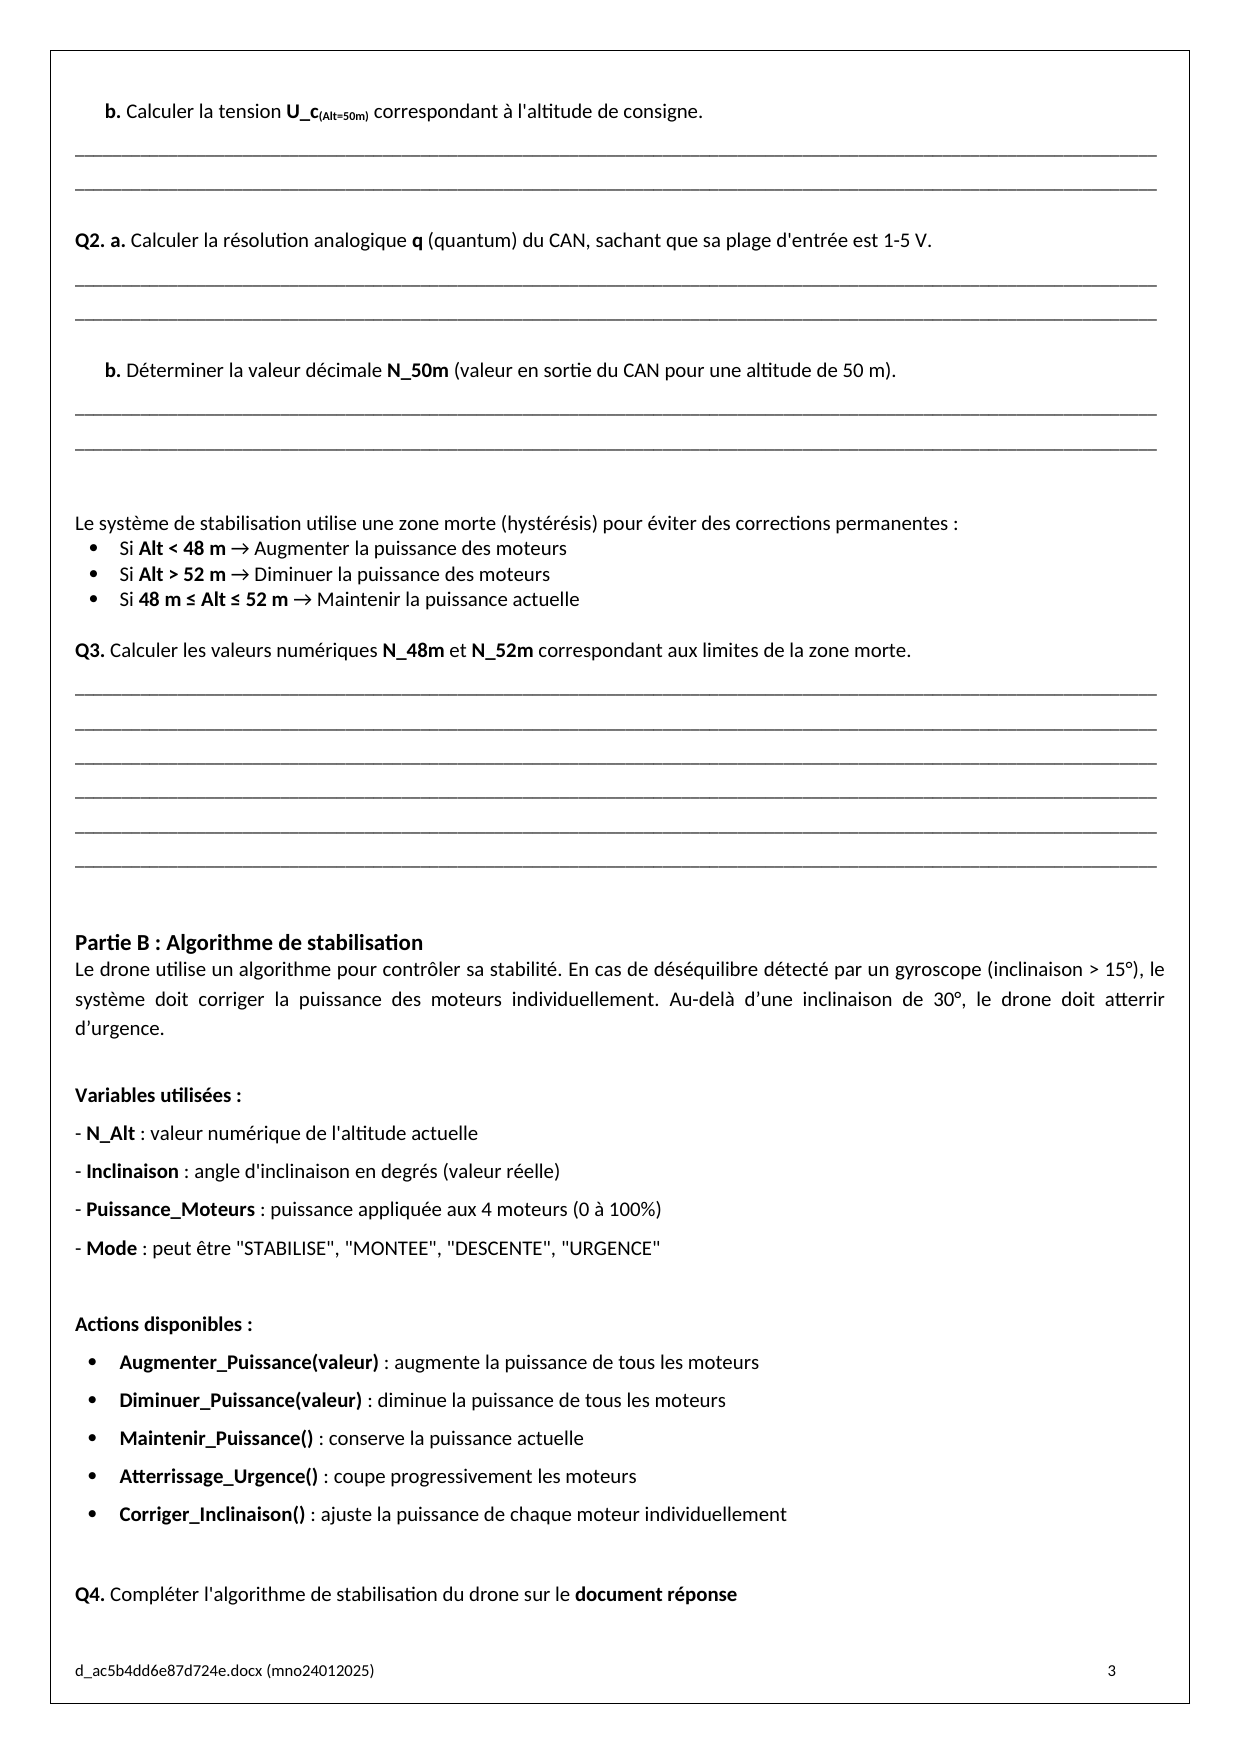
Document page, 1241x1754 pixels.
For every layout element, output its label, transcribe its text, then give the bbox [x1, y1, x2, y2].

text ____________________________________________________________________________________________________________________ [75, 847, 1165, 870]
text b. Déterminer la valeur décimale N_50m (valeur en sortie du CAN pour une altitude de 50 m). [104, 357, 1165, 383]
list Si 48 m ≤ Alt ≤ 52 m → Maintenir la puissance actuelle [90, 586, 1165, 612]
list Maintenir_Puissance() : conserve la puissance actuelle [89, 1425, 1165, 1451]
list Diminuer_Puissance(valeur) : diminue la puissance de tous les moteurs [89, 1387, 1165, 1413]
text Le système de stabilisation utilise une zone morte (hystérésis) pour éviter des corrections permanentes : [75, 510, 1165, 536]
text Q4. Compléter l'algorithme de stabilisation du drone sur le document réponse [75, 1581, 1165, 1606]
text ____________________________________________________________________________________________________________________ [75, 430, 1165, 453]
text ____________________________________________________________________________________________________________________ [75, 744, 1165, 767]
text Q2. a. Calculer la résolution analogique q (quantum) du CAN, sachant que sa plage d'entrée est 1-5 V. [75, 228, 1165, 253]
text Le drone utilise un algorithme pour contrôler sa stabilité. En cas de déséquilibre détecté par un gyroscope (inclinaison > 15°), le système doit corriger la puissance des moteurs individuellement. Au-delà d’une inclinaison de 30°, le drone doit atterrir d’urgence. [75, 957, 1165, 1040]
list Augmenter_Puissance(valeur) : augmente la puissance de tous les moteurs [89, 1349, 1165, 1374]
text ____________________________________________________________________________________________________________________ [75, 778, 1165, 801]
text ____________________________________________________________________________________________________________________ [75, 710, 1165, 733]
text - Puissance_Moteurs : puissance appliquée aux 4 moteurs (0 à 100%) [75, 1197, 1165, 1222]
text b. Calculer la tension U_c(Alt=50m) correspondant à l'altitude de consigne. [75, 98, 1165, 123]
text ____________________________________________________________________________________________________________________ [75, 266, 1165, 289]
text ____________________________________________________________________________________________________________________ [75, 170, 1165, 193]
text - N_Alt : valeur numérique de l'altitude actuelle [75, 1120, 1165, 1146]
text ____________________________________________________________________________________________________________________ [75, 136, 1165, 159]
text ____________________________________________________________________________________________________________________ [75, 300, 1165, 323]
text Partie B : Algorithme de stabilisation [75, 928, 1165, 957]
list Si Alt > 52 m → Diminuer la puissance des moteurs [90, 561, 1165, 586]
text - Mode : peut être "STABILISE", "MONTEE", "DESCENTE", "URGENCE" [75, 1235, 1165, 1260]
text Q3. Calculer les valeurs numériques N_48m et N_52m correspondant aux limites de la zone morte. [75, 637, 1165, 663]
list Atterrissage_Urgence() : coupe progressivement les moteurs [89, 1463, 1165, 1489]
list Si Alt < 48 m → Augmenter la puissance des moteurs [90, 536, 1165, 561]
list Corriger_Inclinaison() : ajuste la puissance de chaque moteur individuellement [89, 1502, 1165, 1527]
text - Inclinaison : angle d'inclinaison en degrés (valeur réelle) [75, 1158, 1165, 1184]
text ____________________________________________________________________________________________________________________ [75, 675, 1165, 698]
text Actions disponibles : [75, 1311, 1165, 1336]
text Variables utilisées : [75, 1082, 1165, 1108]
text ____________________________________________________________________________________________________________________ [75, 396, 1165, 418]
text ____________________________________________________________________________________________________________________ [75, 813, 1165, 836]
